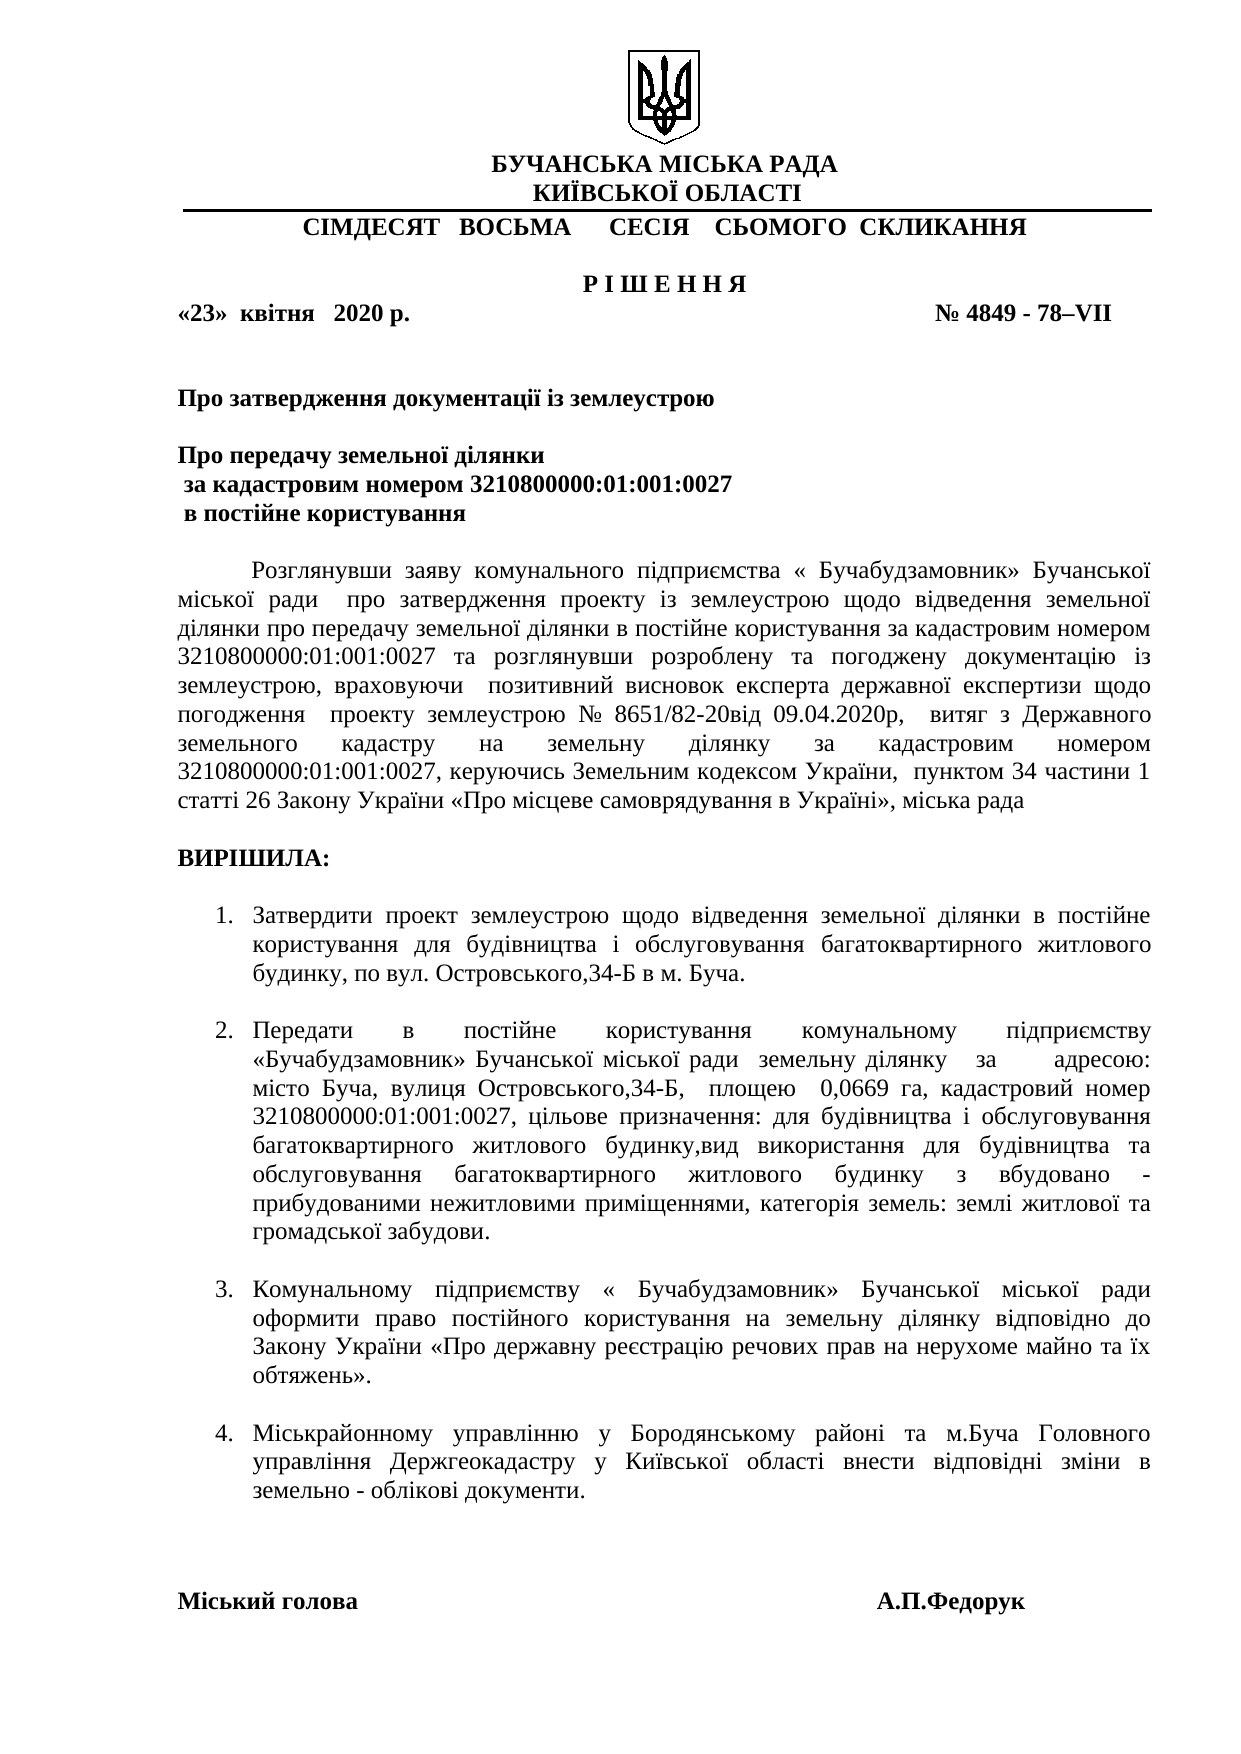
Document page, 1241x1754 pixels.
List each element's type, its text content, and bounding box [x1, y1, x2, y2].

text «23» квітня 2020 р. № 4849 - 78–VІІ [177, 298, 1152, 327]
list Передати в постійне користування комунальному підприємству «Бучабудзамовник» Бучанської міської ради земельну ділянку за адресою: місто Буча, вулиця Островського,34-Б, площею 0,0669 га, кадастровий номер 3210800000:01:001:0027, цільове призначення: для будівництва і обслуговування багатоквартирного житлового будинку,вид використання для будівництва та обслуговування багатоквартирного житлового будинку з вбудовано - прибудованими нежитловими приміщеннями, категорія земель: землі житлової та громадської забудови. [215, 1015, 1152, 1245]
text СІМДЕСЯТ ВОСЬМА СЕСІЯ СЬОМОГО СКЛИКАННЯ [177, 212, 1152, 241]
text за кадастровим номером 3210800000:01:001:0027 [177, 469, 1152, 498]
text Про затвердження документації із землеустрою [177, 383, 1152, 411]
text БУЧАНСЬКА МІСЬКА РАДА [177, 149, 1152, 178]
text КИЇВСЬКОЇ ОБЛАСТІ [183, 178, 1152, 209]
text в постійне користування [177, 498, 1152, 526]
text Розглянувши заяву комунального підприємства « Бучабудзамовник» Бучанської міської ради про затвердження проекту із землеустрою щодо відведення земельної ділянки про передачу земельної ділянки в постійне користування за кадастровим номером 3210800000:01:001:0027 та розглянувши розроблену та погоджену документацію із землеустрою, враховуючи позитивний висновок експерта державної експертизи щодо погодження проекту землеустрою № 8651/82-20від 09.04.2020р, витяг з Державного земельного кадастру на земельну ділянку за кадастровим номером 3210800000:01:001:0027, керуючись Земельним кодексом України, пунктом 34 частини 1 статті 26 Закону України «Про місцеве самоврядування в Україні», міська рада [177, 555, 1152, 814]
list Міськрайонному управлінню у Бородянському районі та м.Буча Головного управління Держгеокадастру у Київської області внести відповідні зміни в земельно - облікові документи. [215, 1418, 1152, 1504]
text Міський голова А.П.Федорук [177, 1586, 1152, 1615]
text Р І Ш Е Н Н Я [177, 269, 1152, 298]
text Про передачу земельної ділянки [177, 440, 1152, 469]
list Комунальному підприємству « Бучабудзамовник» Бучанської міської ради оформити право постійного користування на земельну ділянку відповідно до Закону України «Про державну реєстрацію речових прав на нерухоме майно та їх обтяжень». [215, 1274, 1152, 1389]
list Затвердити проект землеустрою щодо відведення земельної ділянки в постійне користування для будівництва і обслуговування багатоквартирного житлового будинку, по вул. Островського,34-Б в м. Буча. [215, 900, 1152, 986]
text ВИРІШИЛА: [177, 843, 1152, 871]
